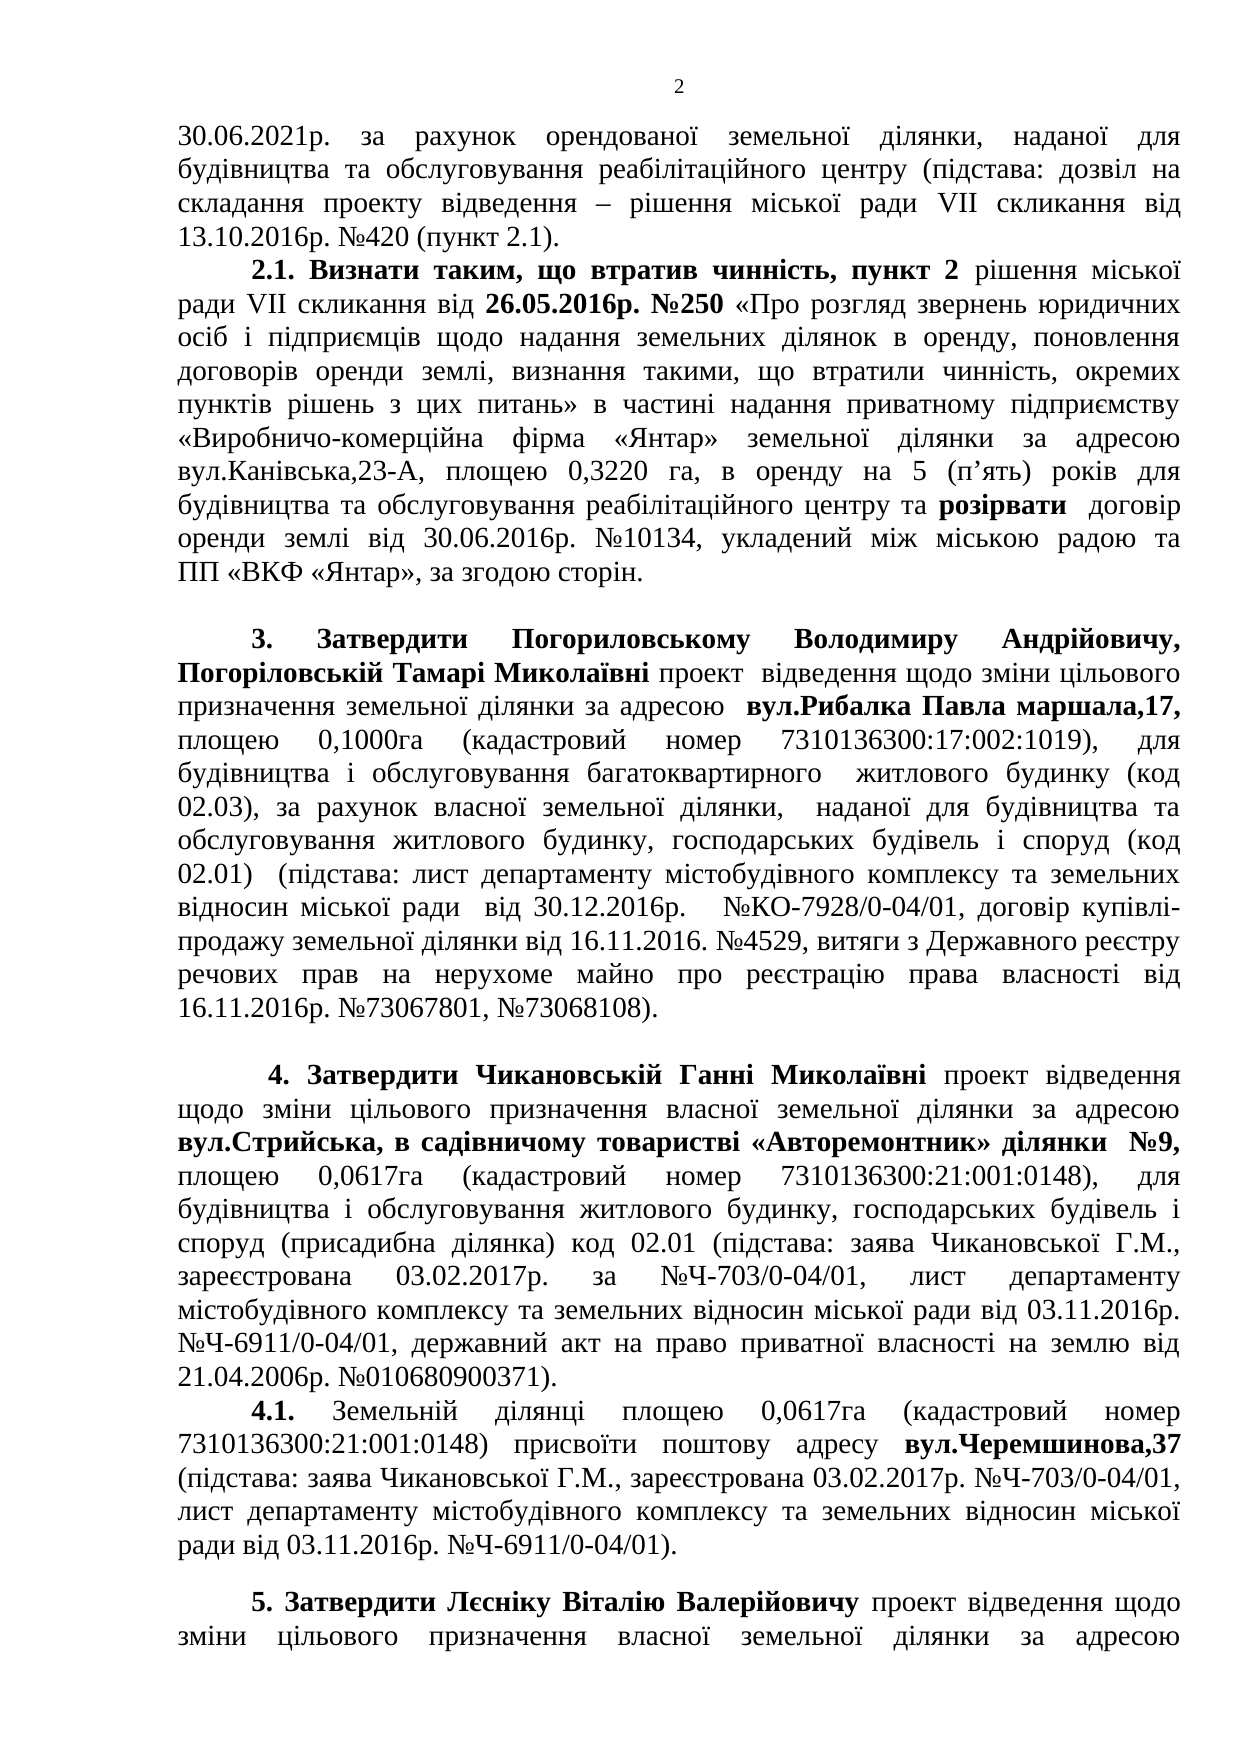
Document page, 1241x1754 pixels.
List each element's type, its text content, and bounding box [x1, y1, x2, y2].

text 2.1. Визнати таким, що втратив чинність, пункт 2 рішення міської ради VІІ скликання від 26.05.2016р. №250 «Про розгляд звернень юридичних осіб і підприємців щодо надання земельних ділянок в оренду, поновлення договорів оренди землі, визнання такими, що втратили чинність, окремих пунктів рішень з цих питань» в частині надання приватному підприємству «Виробничо-комерційна фірма «Янтар» земельної ділянки за адресою вул.Канівська,23-А, площею 0,3220 га, в оренду на 5 (п’ять) років для будівництва та обслуговування реабілітаційного центру та розірвати договір оренди землі від 30.06.2016р. №10134, укладений між міською радою та ПП «ВКФ «Янтар», за згодою сторін. [177, 252, 1181, 588]
text 4.1. Земельній ділянці площею 0,0617га (кадастровий номер 7310136300:21:001:0148) присвоїти поштову адресу вул.Черемшинова,37 (підстава: заява Чикановської Г.М., зареєстрована 03.02.2017р. №Ч-703/0-04/01, лист департаменту містобудівного комплексу та земельних відносин міської ради від 03.11.2016р. №Ч-6911/0-04/01). [177, 1393, 1181, 1560]
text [177, 118, 1181, 252]
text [177, 1584, 1181, 1652]
text 3. Затвердити Погориловському Володимиру Андрійовичу, Погоріловській Тамарі Миколаївні проект відведення щодо зміни цільового призначення земельної ділянки за адресою вул.Рибалка Павла маршала,17, площею 0,1000га (кадастровий номер 7310136300:17:002:1019), для будівництва і обслуговування багатоквартирного житлового будинку (код 02.03), за рахунок власної земельної ділянки, наданої для будівництва та обслуговування житлового будинку, господарських будівель і споруд (код 02.01) (підстава: лист департаменту містобудівного комплексу та земельних відносин міської ради від 30.12.2016р. №КО-7928/0-04/01, договір купівлі-продажу земельної ділянки від 16.11.2016. №4529, витяги з Державного реєстру речових прав на нерухоме майно про реєстрацію права власності від 16.11.2016р. №73067801, №73068108). [177, 621, 1181, 1024]
text 4. Затвердити Чикановській Ганні Миколаївні проект відведення щодо зміни цільового призначення власної земельної ділянки за адресою вул.Стрийська, в садівничому товаристві «Авторемонтник» ділянки №9, площею 0,0617га (кадастровий номер 7310136300:21:001:0148), для будівництва і обслуговування житлового будинку, господарських будівель і споруд (присадибна ділянка) код 02.01 (підстава: заява Чикановської Г.М., зареєстрована 03.02.2017р. за №Ч-703/0-04/01, лист департаменту містобудівного комплексу та земельних відносин міської ради від 03.11.2016р. №Ч-6911/0-04/01, державний акт на право приватної власності на землю від 21.04.2006р. №010680900371). [177, 1057, 1181, 1393]
